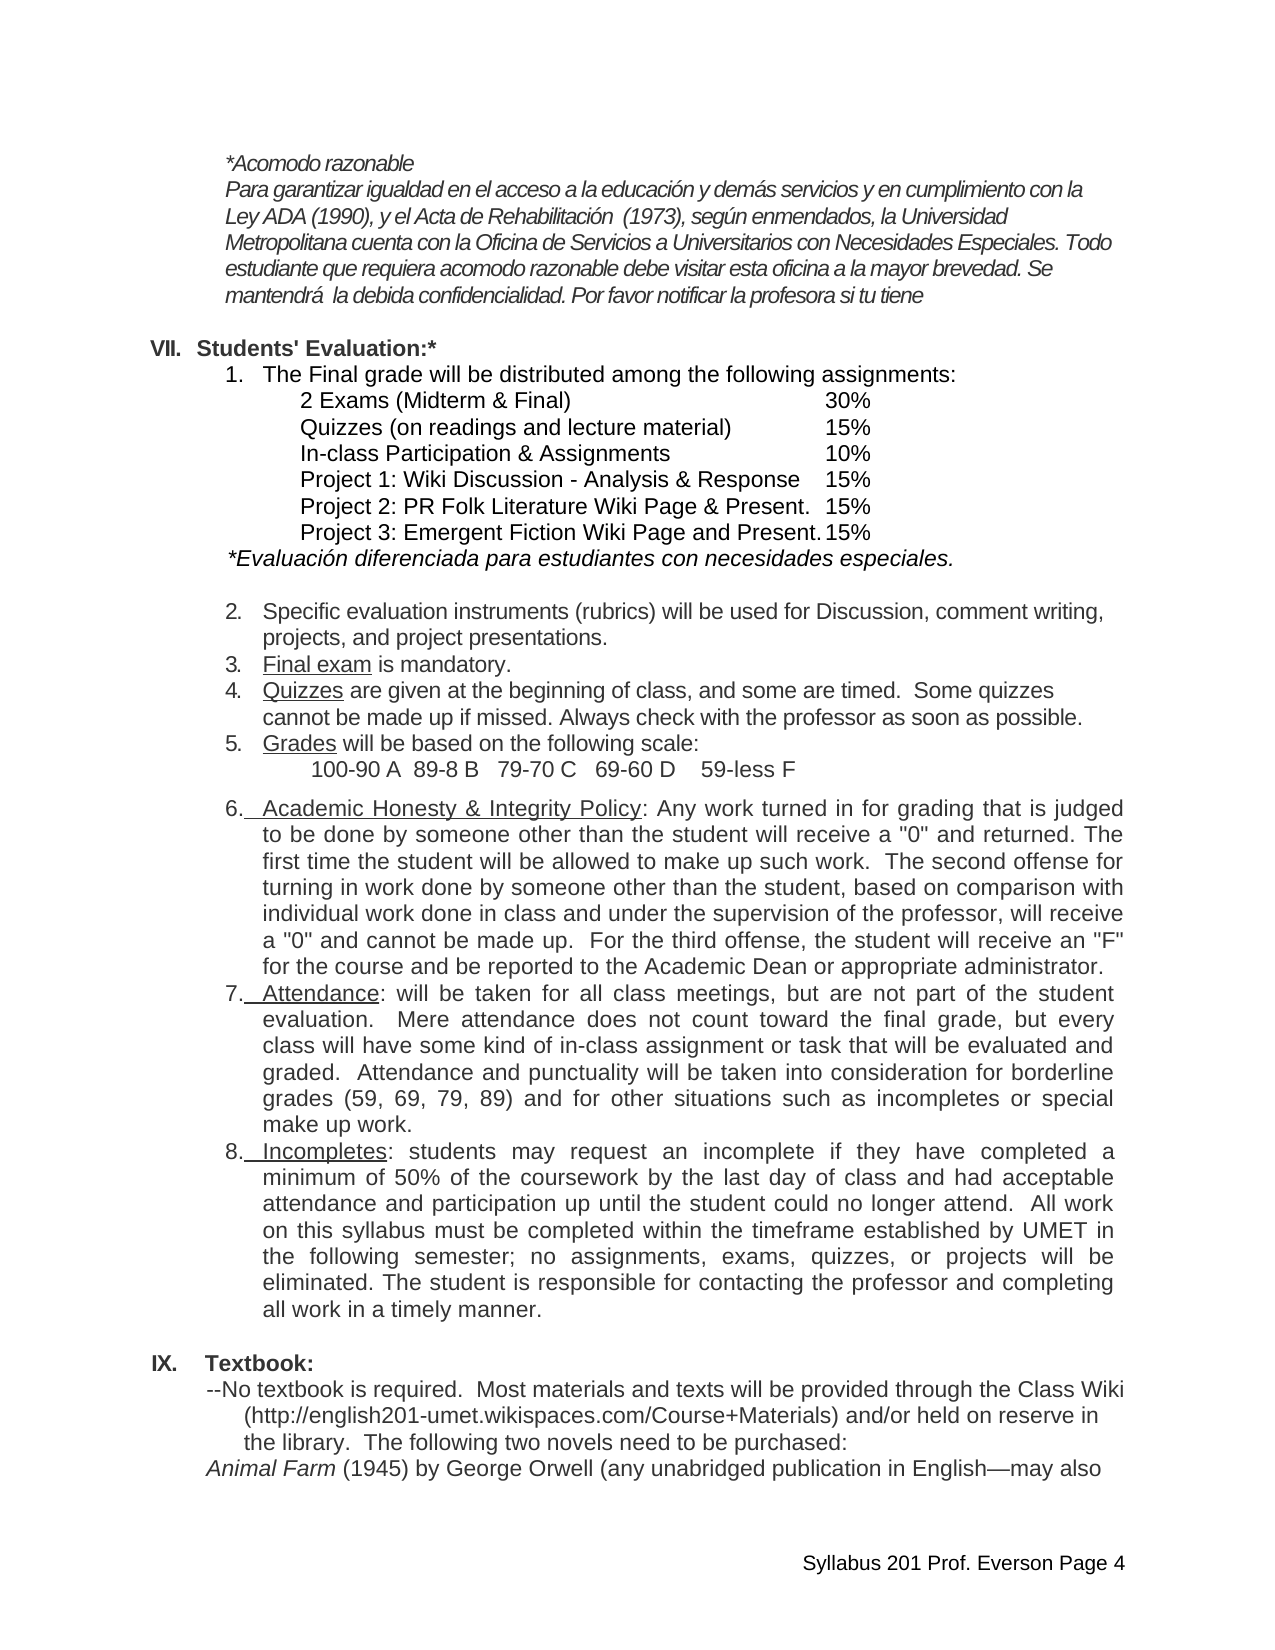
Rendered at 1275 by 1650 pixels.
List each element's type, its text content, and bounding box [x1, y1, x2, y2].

list Grades will be based on the following scale: [225, 730, 1125, 756]
text Project 1: Wiki Discussion - Analysis & Response 15% [225, 466, 1125, 493]
text VII. Students' Evaluation:* [150, 334, 1125, 361]
list Incompletes: students may request an incomplete if they have completed a minimum of 50% of the coursework by the last day of class and had acceptable attendance and participation up until the student could no longer attend. All work on this syllabus must be completed within the timeframe established by UMET in the following semester; no assignments, exams, quizzes, or projects will be eliminated. The student is responsible for contacting the professor and completing all work in a timely manner. [225, 1138, 1116, 1322]
text Project 3: Emergent Fiction Wiki Page and Present. 15% [225, 519, 1125, 545]
text In-class Participation & Assignments 10% [150, 440, 1125, 466]
list Academic Honesty & Integrity Policy: Any work turned in for grading that is judged to be done by someone other than the student will receive a "0" and returned. The first time the student will be allowed to make up such work. The second offense for turning in work done by someone other than the student, based on comparison with individual work done in class and under the supervision of the professor, will receive a "0" and cannot be made up. For the third offense, the student will receive an "F" for the course and be reported to the Academic Dean or appropriate administrator. [225, 795, 1125, 979]
text Para garantizar igualdad en el acceso a la educación y demás servicios y en cumplimiento con la Ley ADA (1990), y el Acta de Rehabilitación (1973), según enmendados, la Universidad Metropolitana cuenta con la Oficina de Servicios a Universitarios con Necesidades Especiales. Todo estudiante que requiera acomodo razonable debe visitar esta oficina a la mayor brevedad. Se mantendrá la debida confidencialidad. Por favor notificar la profesora si tu tiene [225, 176, 1119, 308]
text 100-90 A 89-8 B 79-70 C 69-60 D 59-less F [311, 756, 1125, 782]
list Attendance: will be taken for all class meetings, but are not part of the student evaluation. Mere attendance does not count toward the final grade, but every class will have some kind of in-class assignment or task that will be evaluated and graded. Attendance and punctuality will be taken into consideration for borderline grades (59, 69, 79, 89) and for other situations such as incompletes or special make up work. [225, 979, 1116, 1138]
text *Acomodo razonable [225, 150, 1119, 176]
text Quizzes (on readings and lecture material) 15% [150, 413, 1125, 440]
text --No textbook is required. Most materials and texts will be provided through the Class Wiki (http://english201-umet.wikispaces.com/Course+Materials) and/or held on reserve in the library. The following two novels need to be purchased: [206, 1376, 1125, 1455]
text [206, 1455, 1125, 1481]
list The Final grade will be distributed among the following assignments: [225, 361, 1125, 387]
list Specific evaluation instruments (rubrics) will be used for Discussion, comment writing, projects, and project presentations. [225, 598, 1125, 651]
list Final exam is mandatory. [225, 651, 1125, 677]
text *Evaluación diferenciada para estudiantes con necesidades especiales. [227, 545, 1125, 572]
text Project 2: PR Folk Literature Wiki Page & Present. 15% [225, 493, 1125, 519]
text 2 Exams (Midterm & Final) 30% [225, 387, 1125, 413]
list Quizzes are given at the beginning of class, and some are timed. Some quizzes cannot be made up if missed. Always check with the professor as soon as possible. [225, 677, 1125, 730]
text IX. Textbook: [151, 1349, 1125, 1376]
